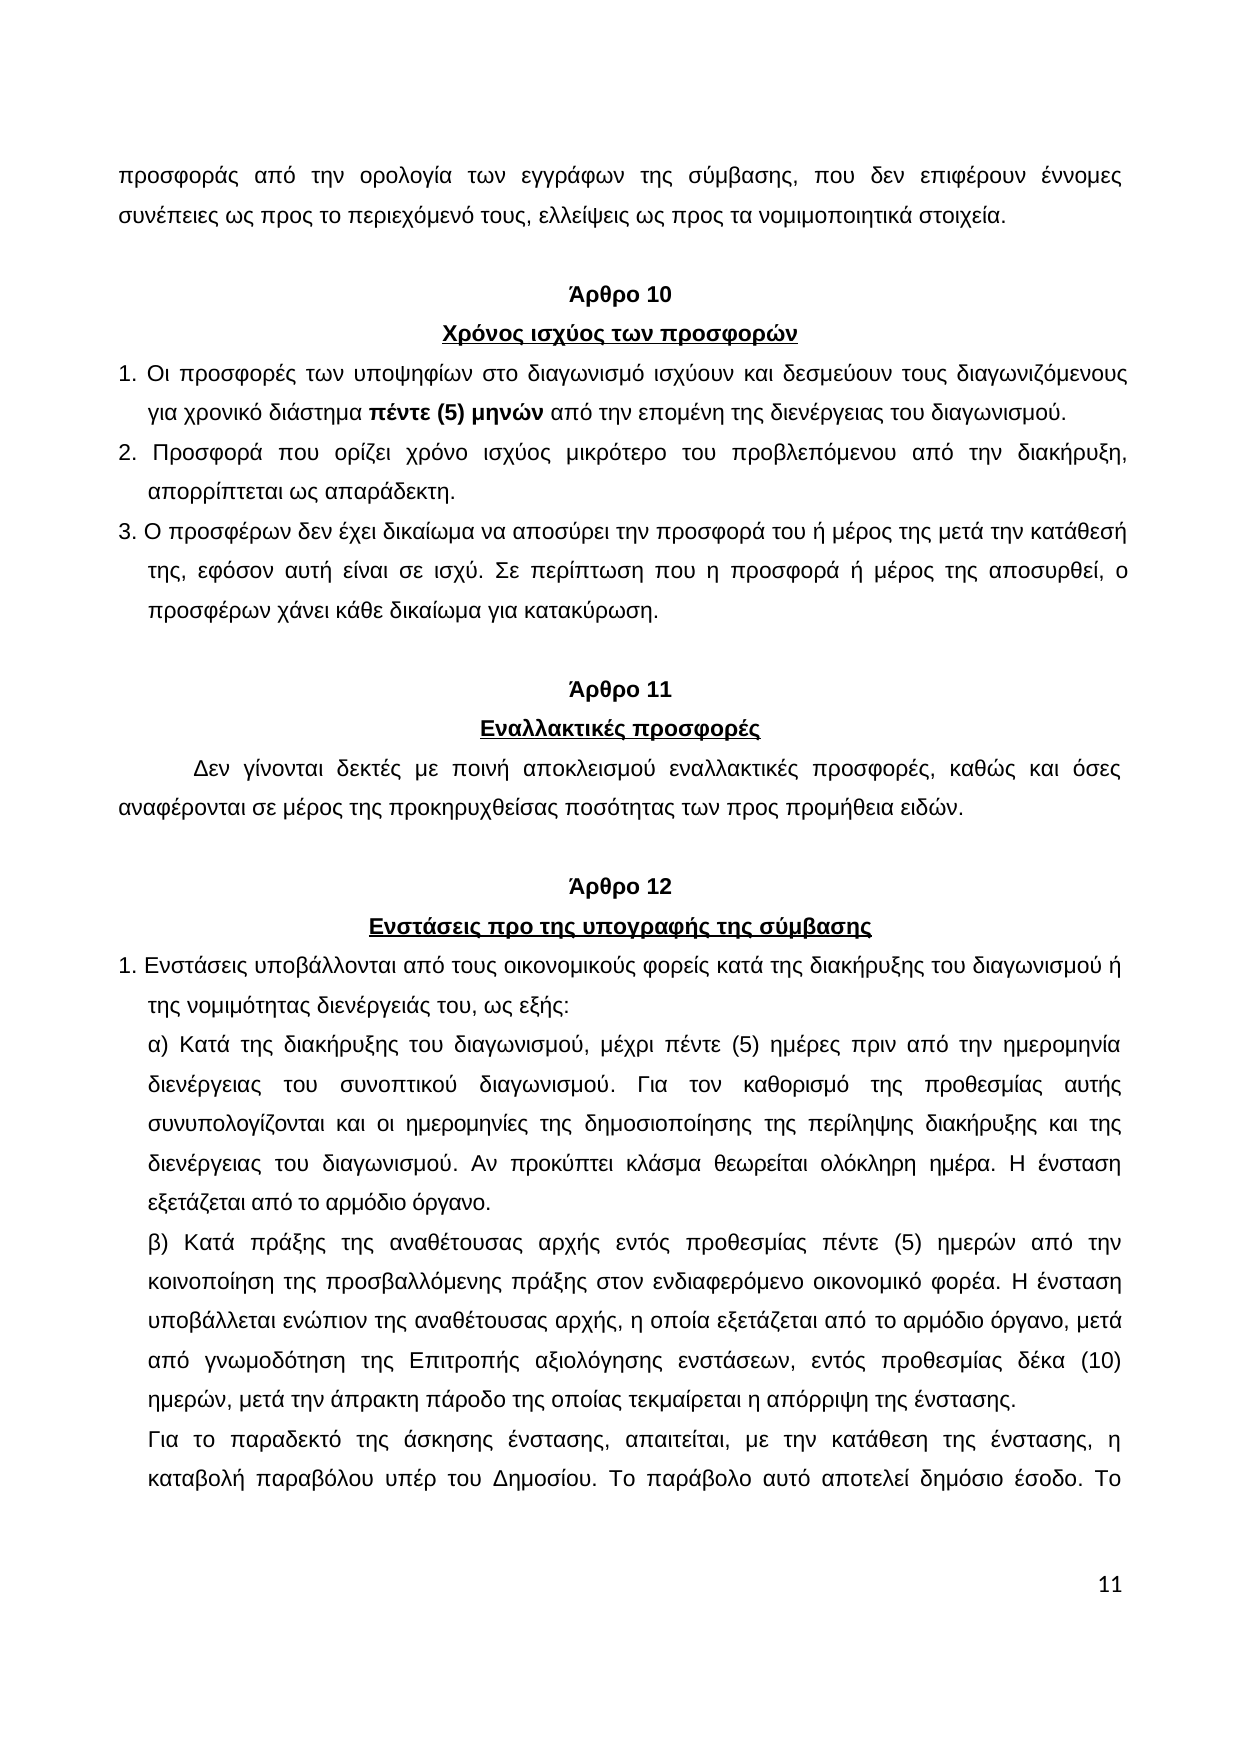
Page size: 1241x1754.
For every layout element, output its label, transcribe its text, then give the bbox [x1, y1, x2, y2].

text Εναλλακτικές προσφορές [118, 715, 1122, 742]
text Άρθρο 12 [118, 873, 1122, 899]
text Δεν γίνονται δεκτές με ποινή αποκλεισμού εναλλακτικές προσφορές, καθώς και όσες αναφέρονται σε μέρος της προκηρυχθείσας ποσότητας των προς προμήθεια ειδών. [118, 755, 1122, 821]
text 1. Οι προσφορές των υποψηφίων στο διαγωνισμό ισχύουν και δεσμεύουν τους διαγωνιζόμενους για χρονικό διάστημα πέντε (5) μηνών από την επομένη της διενέργειας του διαγωνισμού. [118, 360, 1129, 426]
text 3. Ο προσφέρων δεν έχει δικαίωμα να αποσύρει την προσφορά του ή μέρος της μετά την κατάθεσή της, εφόσον αυτή είναι σε ισχύ. Σε περίπτωση που η προσφορά ή μέρος της αποσυρθεί, ο προσφέρων χάνει κάθε δικαίωμα για κατακύρωση. [118, 518, 1129, 623]
text 2. Προσφορά που ορίζει χρόνο ισχύος μικρότερο του προβλεπόμενου από την διακήρυξη, απορρίπτεται ως απαράδεκτη. [118, 439, 1129, 505]
text Χρόνος ισχύος των προσφορών [118, 320, 1122, 347]
text α) Κατά της διακήρυξης του διαγωνισμού, μέχρι πέντε (5) ημέρες πριν από την ημερομηνία διενέργειας του συνοπτικού διαγωνισμού. Για τον καθορισμό της προθεσμίας αυτής συνυπολογίζονται και οι ημερομηνίες της δημοσιοποίησης της περίληψης διακήρυξης και της διενέργειας του διαγωνισμού. Αν προκύπτει κλάσμα θεωρείται ολόκληρη ημέρα. Η ένσταση εξετάζεται από το αρμόδιο όργανο. [133, 1031, 1122, 1215]
text Ενστάσεις προ της υπογραφής της σύμβασης [118, 913, 1122, 939]
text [118, 162, 1122, 228]
text Άρθρο 10 [118, 281, 1122, 307]
text 1. Ενστάσεις υποβάλλονται από τους οικονομικούς φορείς κατά της διακήρυξης του διαγωνισμού ή της νομιμότητας διενέργειάς του, ως εξής: [118, 952, 1122, 1018]
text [118, 1426, 1122, 1492]
text Άρθρο 11 [118, 676, 1122, 702]
text β) Κατά πράξης της αναθέτουσας αρχής εντός προθεσμίας πέντε (5) ημερών από την κοινοποίηση της προσβαλλόμενης πράξης στον ενδιαφερόμενο οικονομικό φορέα. Η ένσταση υποβάλλεται ενώπιον της αναθέτουσας αρχής, η οποία εξετάζεται από το αρμόδιο όργανο, μετά από γνωμοδότηση της Επιτροπής αξιολόγησης ενστάσεων, εντός προθεσμίας δέκα (10) ημερών, μετά την άπρακτη πάροδο της οποίας τεκμαίρεται η απόρριψη της ένστασης. [133, 1228, 1122, 1413]
